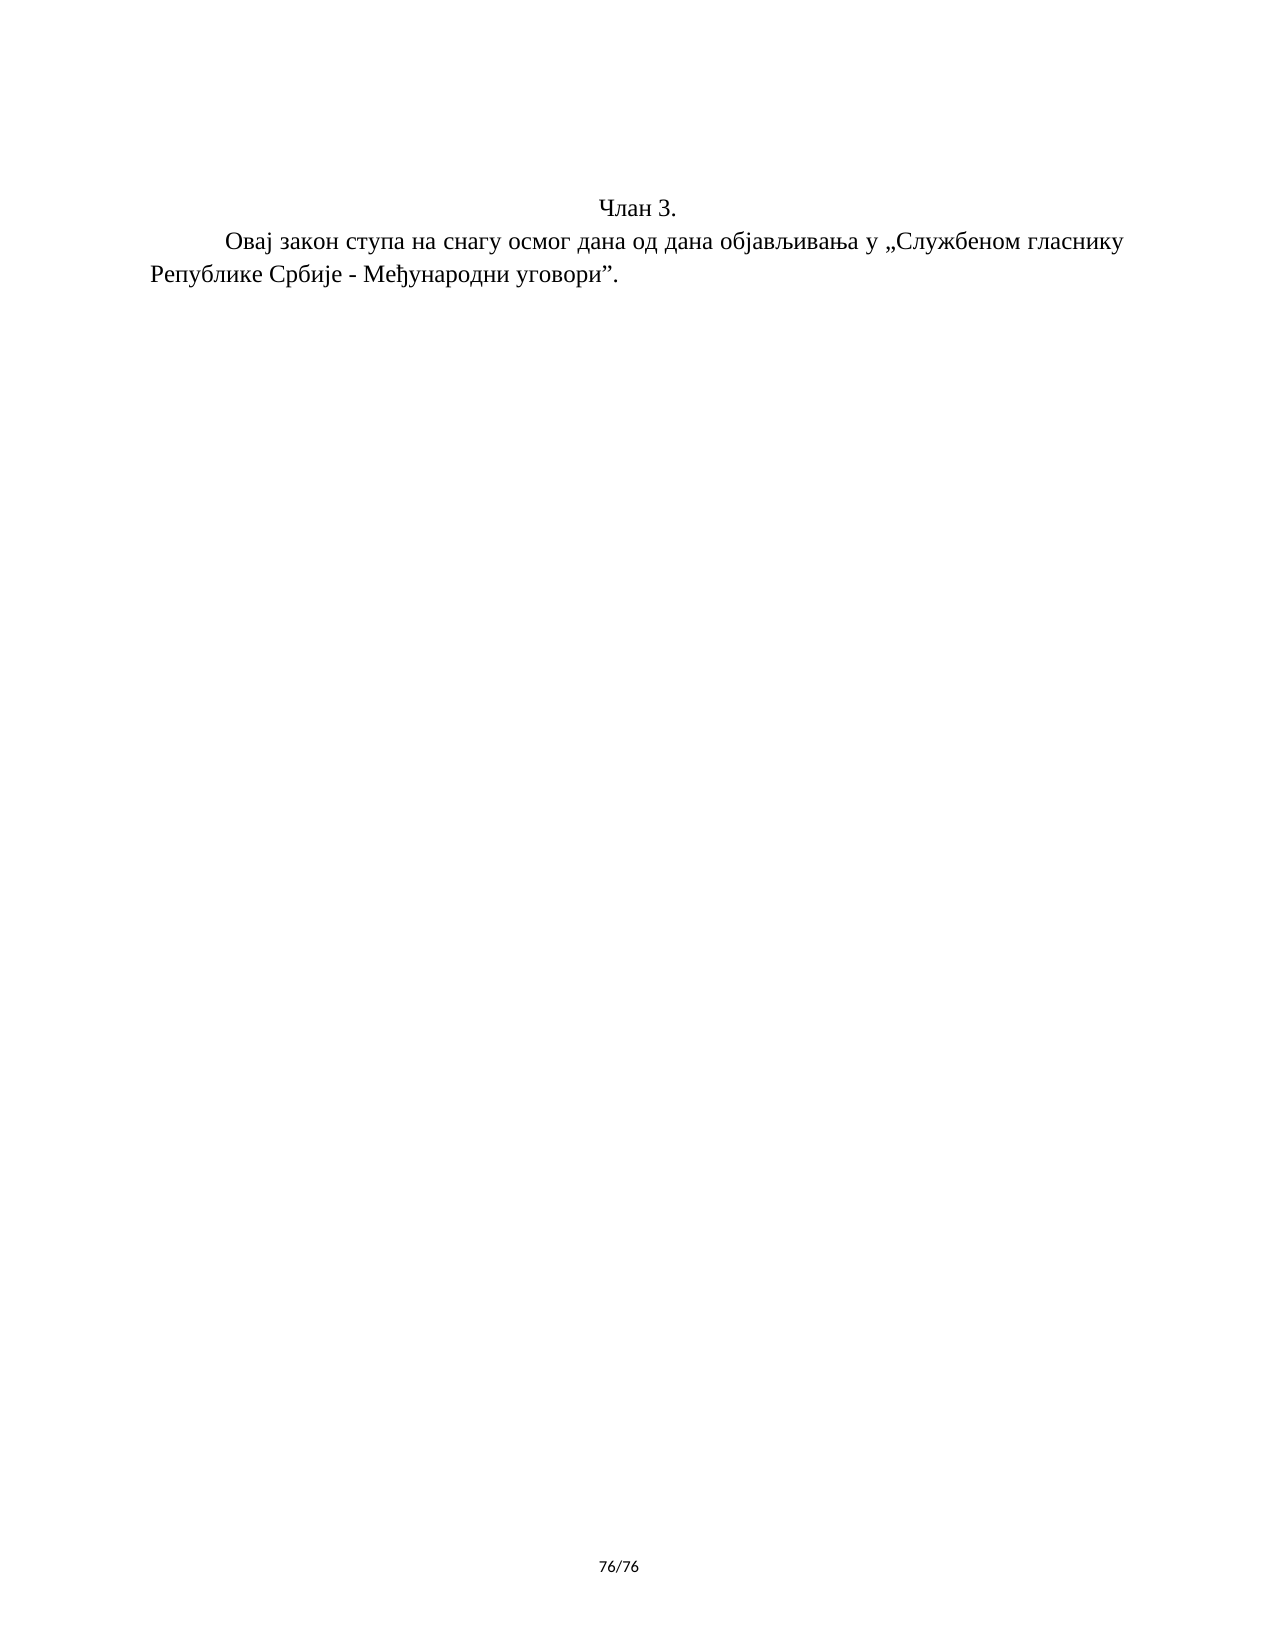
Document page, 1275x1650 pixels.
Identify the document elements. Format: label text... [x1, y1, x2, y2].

text Овај закон ступа на снагу осмог дана од дана објављивања у „Службеном гласнику Републике Србије - Међународни уговори”. [150, 226, 1125, 287]
text Члан 3. [150, 193, 1125, 221]
